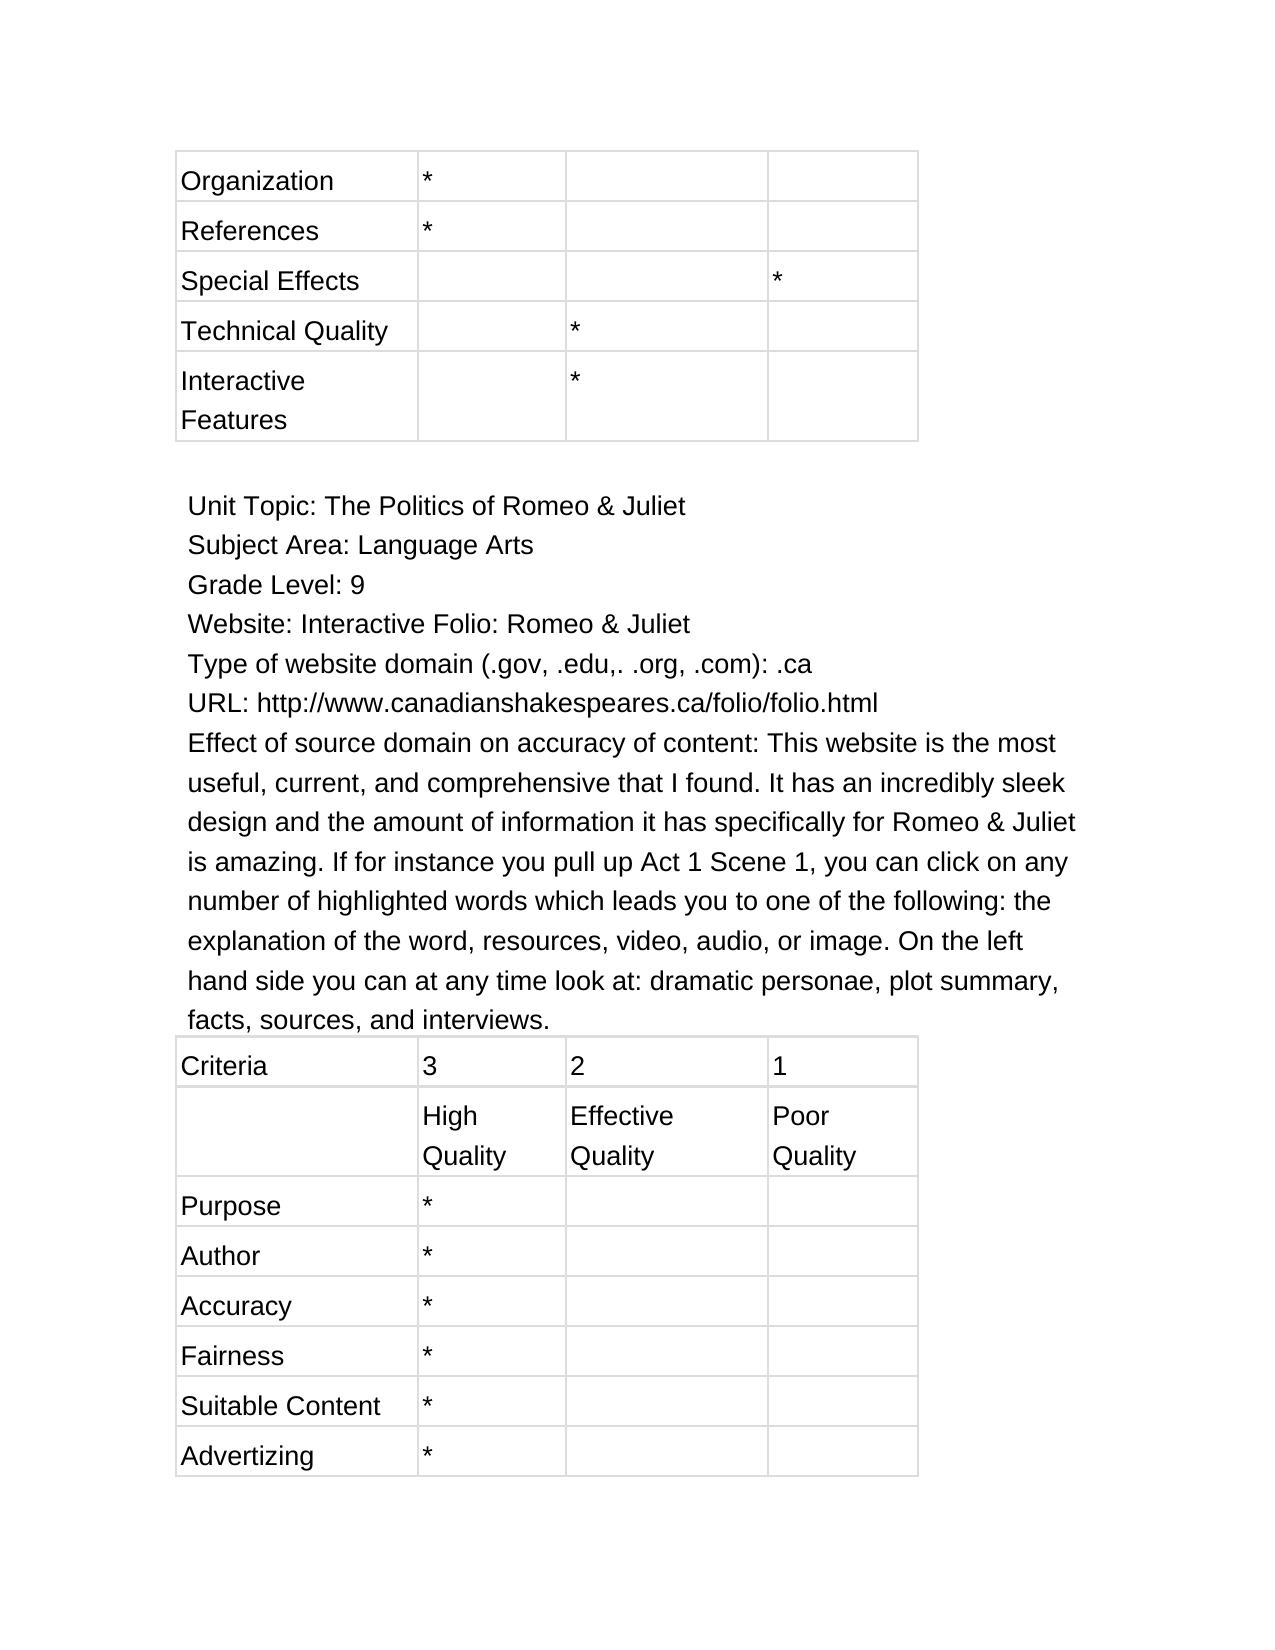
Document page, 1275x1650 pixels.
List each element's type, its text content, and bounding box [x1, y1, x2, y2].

table_cell Technical Quality [177, 302, 417, 350]
table_header 1 [769, 1038, 917, 1085]
text URL: http://www.canadianshakespeares.ca/folio/folio.html [187, 679, 1087, 719]
table_cell [769, 1327, 917, 1375]
table_cell [567, 252, 767, 300]
table_cell [769, 352, 917, 439]
table_cell [567, 1327, 767, 1375]
table_cell * [419, 1427, 565, 1475]
table_cell Author [177, 1227, 417, 1275]
table_cell * [567, 352, 767, 439]
text Grade Level: 9 [187, 560, 1087, 600]
table_cell Organization [177, 152, 417, 200]
table_cell [769, 1377, 917, 1425]
table_cell [177, 1088, 417, 1175]
text Type of website domain (.gov, .edu,. .org, .com): .ca [187, 639, 1087, 679]
table_cell [567, 1427, 767, 1475]
table_cell [769, 1177, 917, 1225]
table_cell Special Effects [177, 252, 417, 300]
table_cell High Quality [419, 1088, 565, 1175]
table_cell [769, 202, 917, 250]
table_cell Purpose [177, 1177, 417, 1225]
table_cell [419, 302, 565, 350]
table_cell * [419, 1327, 565, 1375]
text Website: Interactive Folio: Romeo & Juliet [187, 600, 1087, 639]
table_cell [769, 302, 917, 350]
table_cell * [769, 252, 917, 300]
table_cell Effective Quality [567, 1088, 767, 1175]
table_cell * [419, 1177, 565, 1225]
table_cell [769, 152, 917, 200]
table_cell Accuracy [177, 1277, 417, 1325]
text Unit Topic: The Politics of Romeo & Juliet [187, 481, 1087, 521]
table_cell [769, 1227, 917, 1275]
table_cell * [567, 302, 767, 350]
table_cell * [419, 1277, 565, 1325]
table_cell References [177, 202, 417, 250]
table_cell [567, 1227, 767, 1275]
table_cell Interactive Features [177, 352, 417, 439]
table_cell * [419, 1377, 565, 1425]
table_cell [769, 1277, 917, 1325]
text Effect of source domain on accuracy of content: This website is the most useful, current, and comprehensive that I found. It has an incredibly sleek design and the amount of information it has specifically for Romeo & Juliet is amazing. If for instance you pull up Act 1 Scene 1, you can click on any number of highlighted words which leads you to one of the following: the explanation of the word, resources, video, audio, or image. On the left hand side you can at any time look at: dramatic personae, plot summary, facts, sources, and interviews. [187, 719, 1087, 1035]
table_cell [567, 202, 767, 250]
table_cell [567, 1377, 767, 1425]
table_cell [567, 1277, 767, 1325]
table_cell [419, 352, 565, 439]
text Subject Area: Language Arts [187, 521, 1087, 560]
table_cell [769, 1427, 917, 1475]
table_cell * [419, 152, 565, 200]
table_header 2 [567, 1038, 767, 1085]
table_cell Advertizing [177, 1427, 417, 1475]
table_cell [419, 252, 565, 300]
table_cell Poor Quality [769, 1088, 917, 1175]
table_cell Fairness [177, 1327, 417, 1375]
table_header 3 [419, 1038, 565, 1085]
table_header Criteria [177, 1038, 417, 1085]
table_cell [567, 1177, 767, 1225]
table_cell [567, 152, 767, 200]
table_cell * [419, 1227, 565, 1275]
table_cell Suitable Content [177, 1377, 417, 1425]
table_cell * [419, 202, 565, 250]
